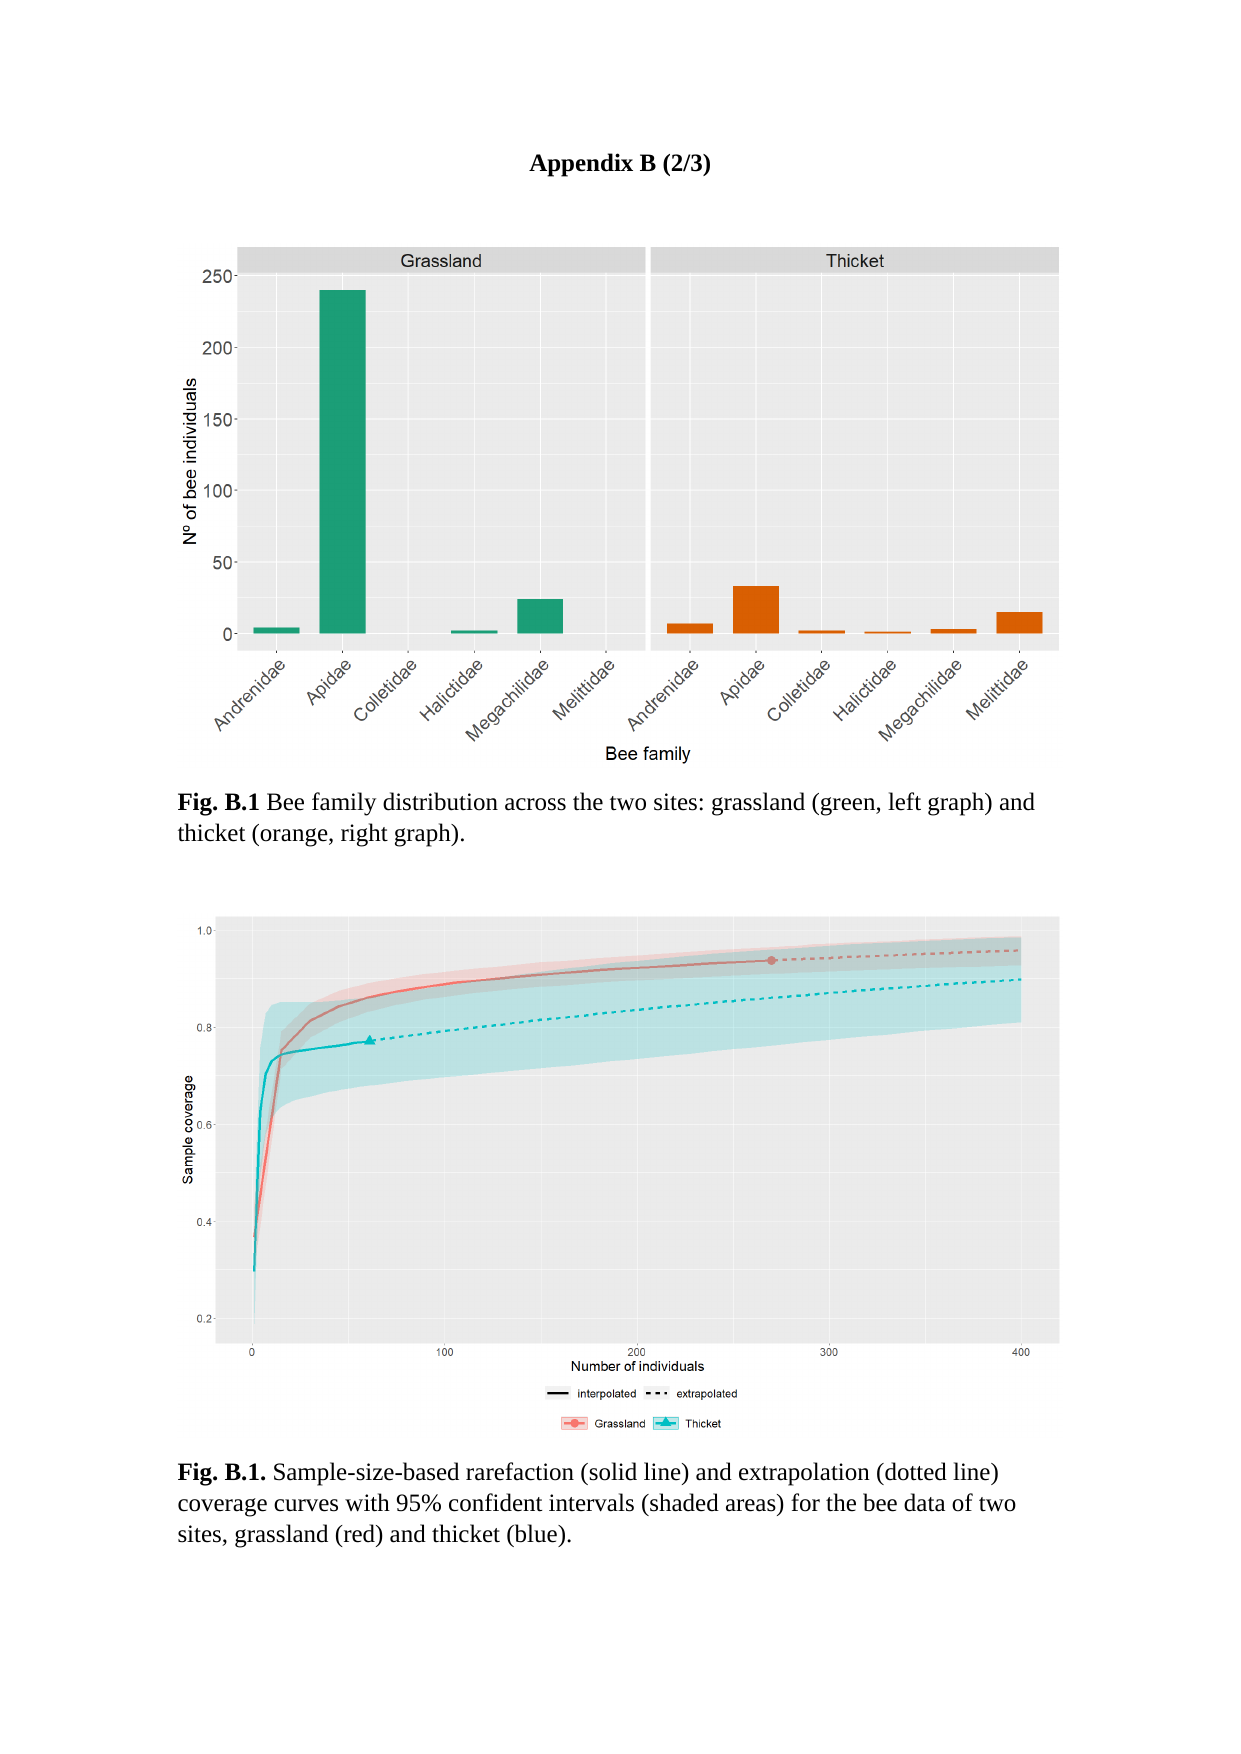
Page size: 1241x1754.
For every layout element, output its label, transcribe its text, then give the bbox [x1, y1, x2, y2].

text Fig. B. Bee family distribution across the two sites: grassland (green, left graph) and thicket (orange, right graph). [177, 787, 1063, 846]
picture [177, 243, 1063, 768]
text Appendix B (2/3) [177, 148, 1063, 176]
picture [177, 913, 1063, 1438]
